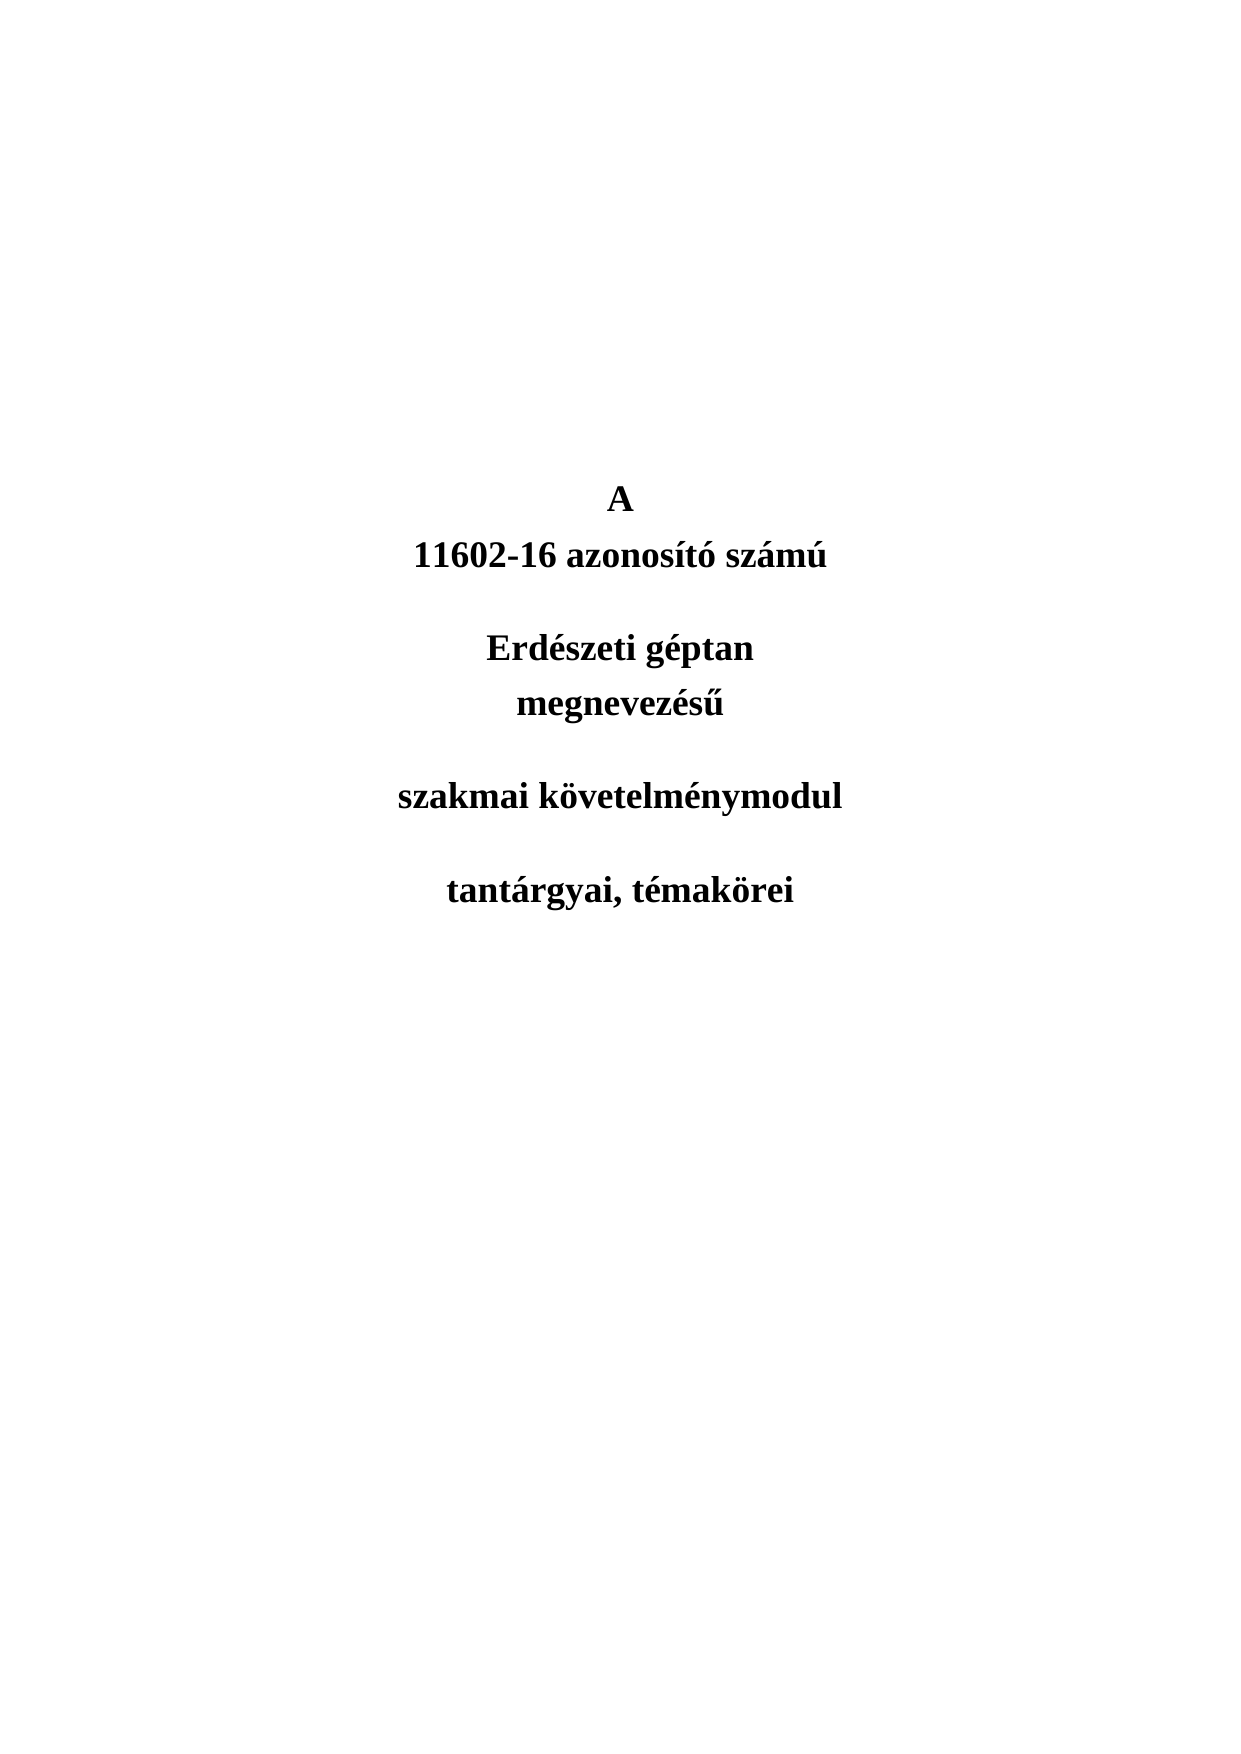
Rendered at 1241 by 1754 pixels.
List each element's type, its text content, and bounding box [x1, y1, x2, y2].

text megnevezésű [148, 681, 1093, 724]
text Erdészeti géptan [148, 625, 1093, 668]
text szakmai követelménymodul [148, 774, 1093, 817]
text 11602-16 azonosító számú [148, 532, 1093, 575]
text tantárgyai, témakörei [148, 867, 1093, 910]
text A [148, 476, 1093, 519]
